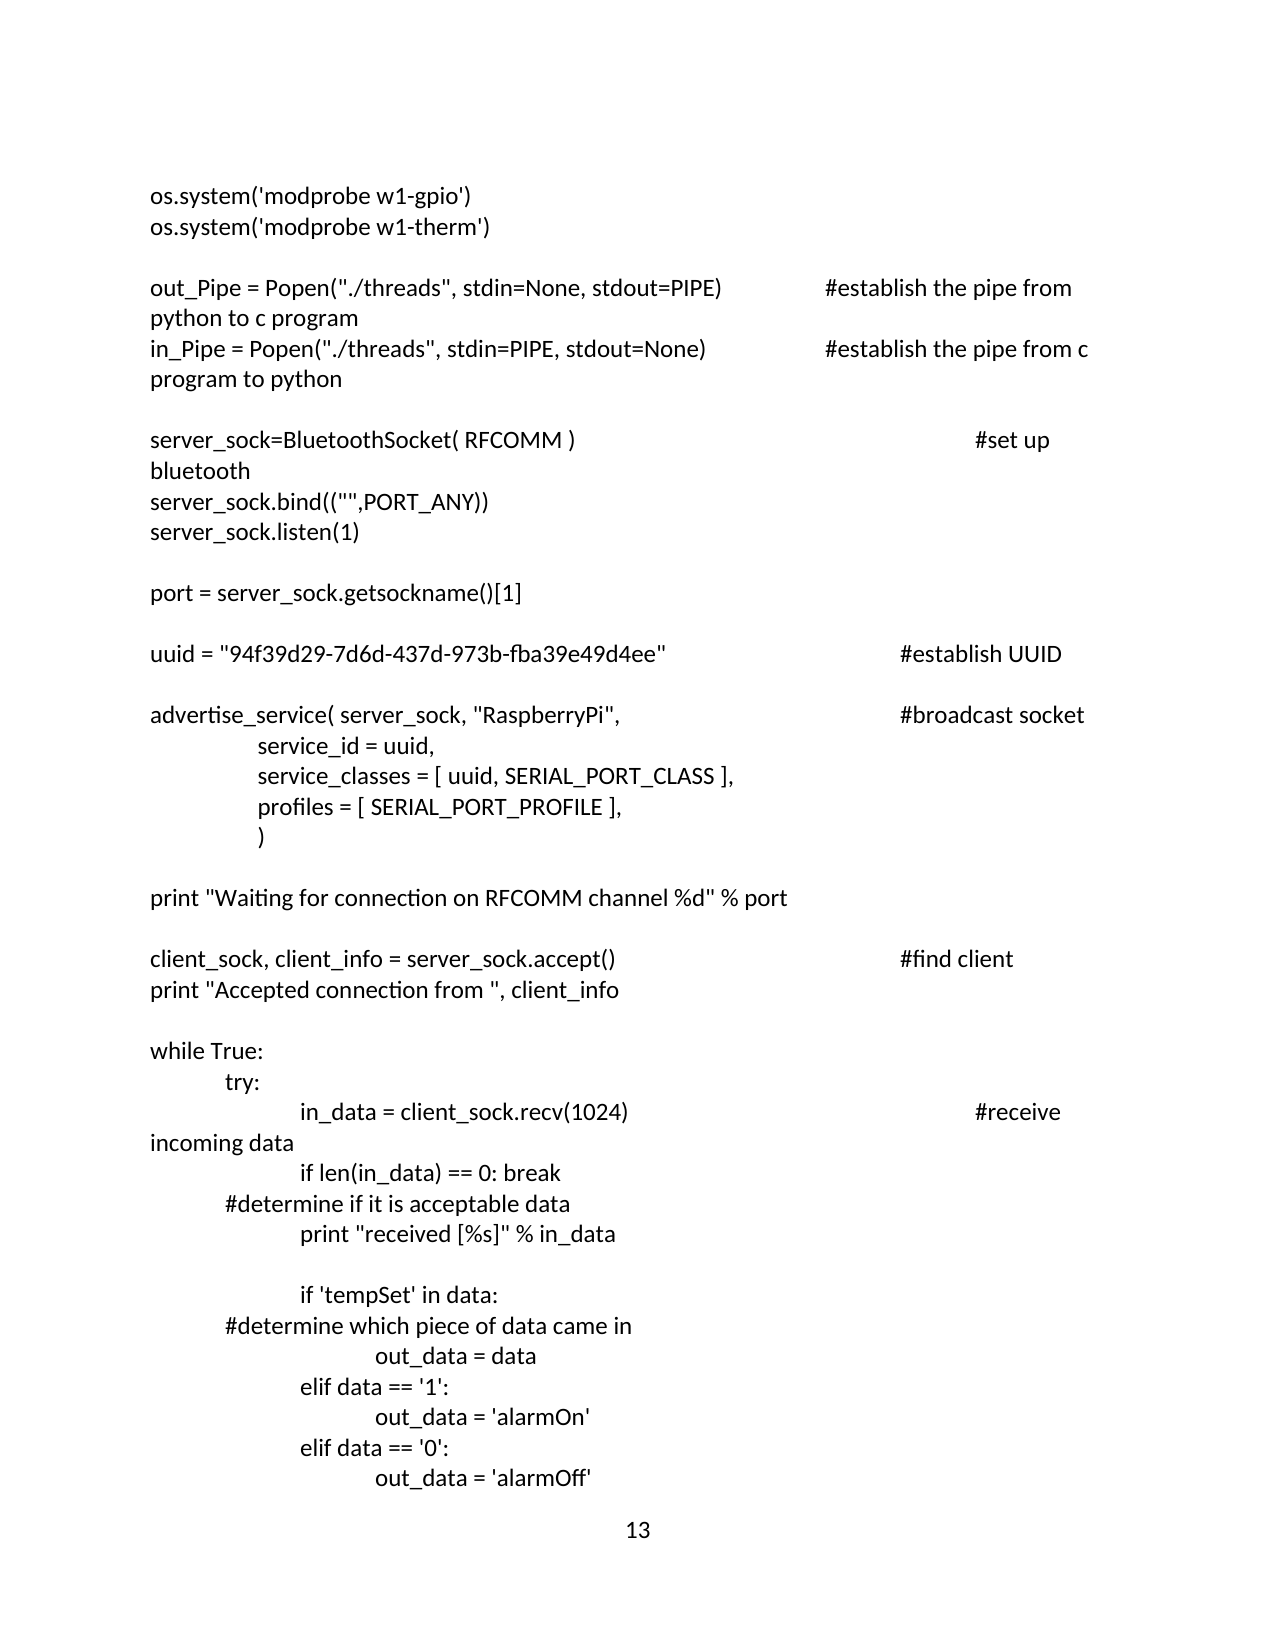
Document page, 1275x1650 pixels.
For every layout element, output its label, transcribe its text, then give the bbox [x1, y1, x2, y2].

text ) [150, 821, 1125, 852]
text server_sock.bind(("",PORT_ANY)) [150, 486, 1125, 516]
text print "Waiting for connection on RFCOMM channel %d" % port [150, 882, 1125, 913]
text out_data = data [150, 1340, 1125, 1371]
text in_data = client_sock.recv(1024) #receive incoming data [150, 1096, 1125, 1157]
text os.system('modprobe w1-gpio') [150, 181, 1125, 211]
text if len(in_data) == 0: break #determine if it is acceptable data [150, 1157, 1125, 1218]
text print "Accepted connection from ", client_info [150, 974, 1125, 1004]
text profiles = [ SERIAL_PORT_PROFILE ], [150, 791, 1125, 821]
text in_Pipe = Popen("./threads", stdin=PIPE, stdout=None) #establish the pipe from c program to python [150, 333, 1125, 394]
text elif data == '1': [150, 1371, 1125, 1401]
text os.system('modprobe w1-therm') [150, 211, 1125, 242]
text out_data = 'alarmOff' [150, 1462, 1125, 1493]
text server_sock.listen(1) [150, 516, 1125, 547]
text service_classes = [ uuid, SERIAL_PORT_CLASS ], [150, 760, 1125, 791]
text elif data == '0': [150, 1432, 1125, 1462]
text client_sock, client_info = server_sock.accept() #find client [150, 943, 1125, 974]
text advertise_service( server_sock, "RaspberryPi", #broadcast socket [150, 699, 1125, 730]
text port = server_sock.getsockname()[1] [150, 577, 1125, 608]
text out_data = 'alarmOn' [150, 1401, 1125, 1432]
text while True: [150, 1035, 1125, 1066]
text if 'tempSet' in data: #determine which piece of data came in [150, 1279, 1125, 1340]
text uuid = "94f39d29-7d6d-437d-973b-fba39e49d4ee" #establish UUID [150, 638, 1125, 669]
text print "received [%s]" % in_data [150, 1218, 1125, 1249]
text try: [150, 1066, 1125, 1096]
text service_id = uuid, [150, 730, 1125, 760]
text server_sock=BluetoothSocket( RFCOMM ) #set up bluetooth [150, 425, 1125, 486]
text out_Pipe = Popen("./threads", stdin=None, stdout=PIPE) #establish the pipe from python to c program [150, 272, 1125, 333]
